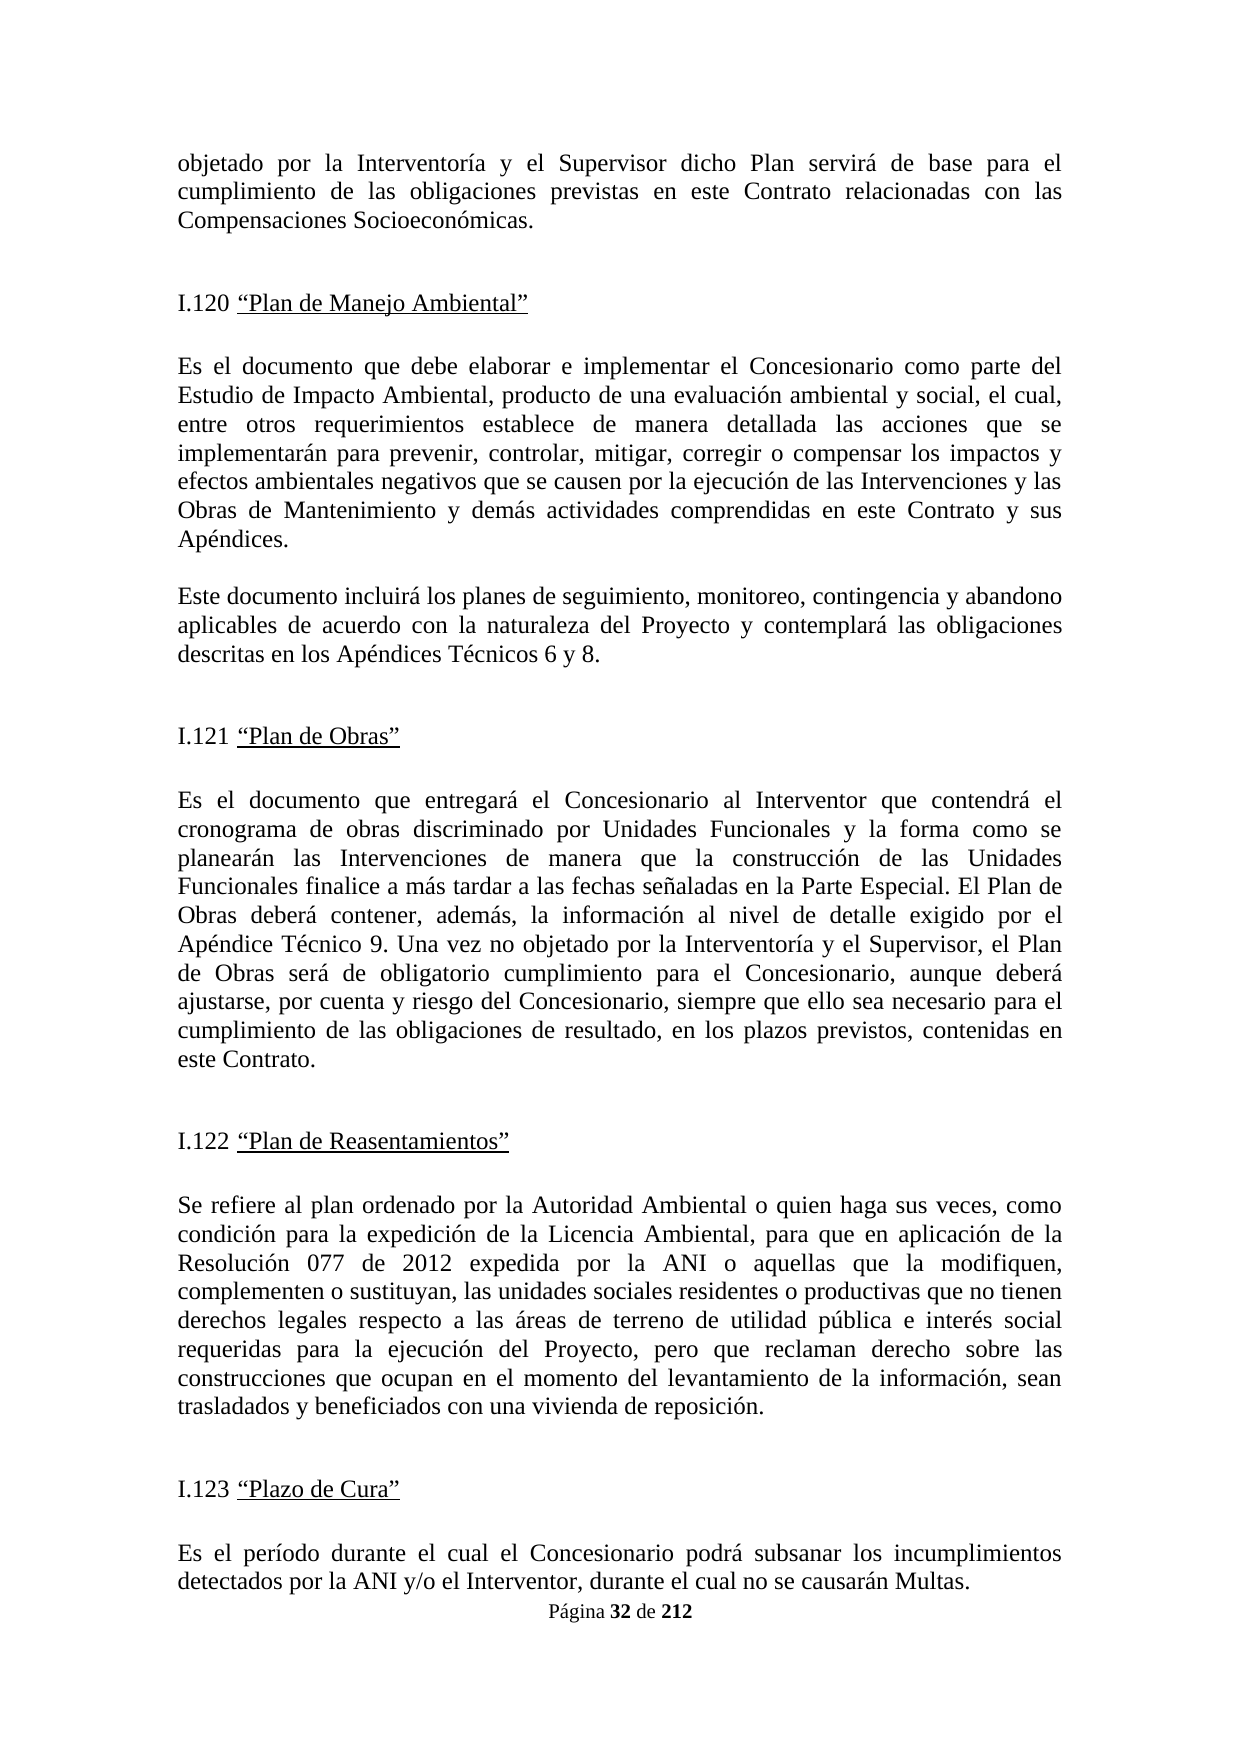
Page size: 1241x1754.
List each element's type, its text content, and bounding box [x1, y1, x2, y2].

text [177, 148, 1063, 234]
text Es el período durante el cual el Concesionario podrá subsanar los incumplimientos detectados por la ANI y/o el Interventor, durante el cual no se causarán Multas. [177, 1538, 1063, 1595]
text Se refiere al plan ordenado por la Autoridad Ambiental o quien haga sus veces, como condición para la expedición de la Licencia Ambiental, para que en aplicación de la Resolución 077 de 2012 expedida por la ANI o aquellas que la modifiquen, complementen o sustituyan, las unidades sociales residentes o productivas que no tienen derechos legales respecto a las áreas de terreno de utilidad pública e interés social requeridas para la ejecución del Proyecto, pero que reclaman derecho sobre las construcciones que ocupan en el momento del levantamiento de la información, sean trasladados y beneficiados con una vivienda de reposición. [177, 1190, 1063, 1420]
subtitle “Plan de Reasentamientos” [177, 1126, 1063, 1155]
text Este documento incluirá los planes de seguimiento, monitoreo, contingencia y abandono aplicables de acuerdo con la naturaleza del Proyecto y contemplará las obligaciones descritas en los Apéndices Técnicos 6 y 8. [177, 581, 1063, 668]
subtitle “Plan de Obras” [177, 721, 1063, 750]
subtitle “Plazo de Cura” [177, 1474, 1063, 1503]
subtitle “Plan de Manejo Ambiental” [177, 288, 1063, 316]
text Es el documento que entregará el Concesionario al Interventor que contendrá el cronograma de obras discriminado por Unidades Funcionales y la forma como se planearán las Intervenciones de manera que la construcción de las Unidades Funcionales finalice a más tardar a las fechas señaladas en la Parte Especial. El Plan de Obras deberá contener, además, la información al nivel de detalle exigido por el Apéndice Técnico 9. Una vez no objetado por la Interventoría y el Supervisor, el Plan de Obras será de obligatorio cumplimiento para el Concesionario, aunque deberá ajustarse, por cuenta y riesgo del Concesionario, siempre que ello sea necesario para el cumplimiento de las obligaciones de resultado, en los plazos previstos, contenidas en este Contrato. [177, 785, 1063, 1073]
text Es el documento que debe elaborar e implementar el Concesionario como parte del Estudio de Impacto Ambiental, producto de una evaluación ambiental y social, el cual, entre otros requerimientos establece de manera detallada las acciones que se implementarán para prevenir, controlar, mitigar, corregir o compensar los impactos y efectos ambientales negativos que se causen por la ejecución de las Intervenciones y las Obras de Mantenimiento y demás actividades comprendidas en este Contrato y sus Apéndices. [177, 351, 1063, 553]
